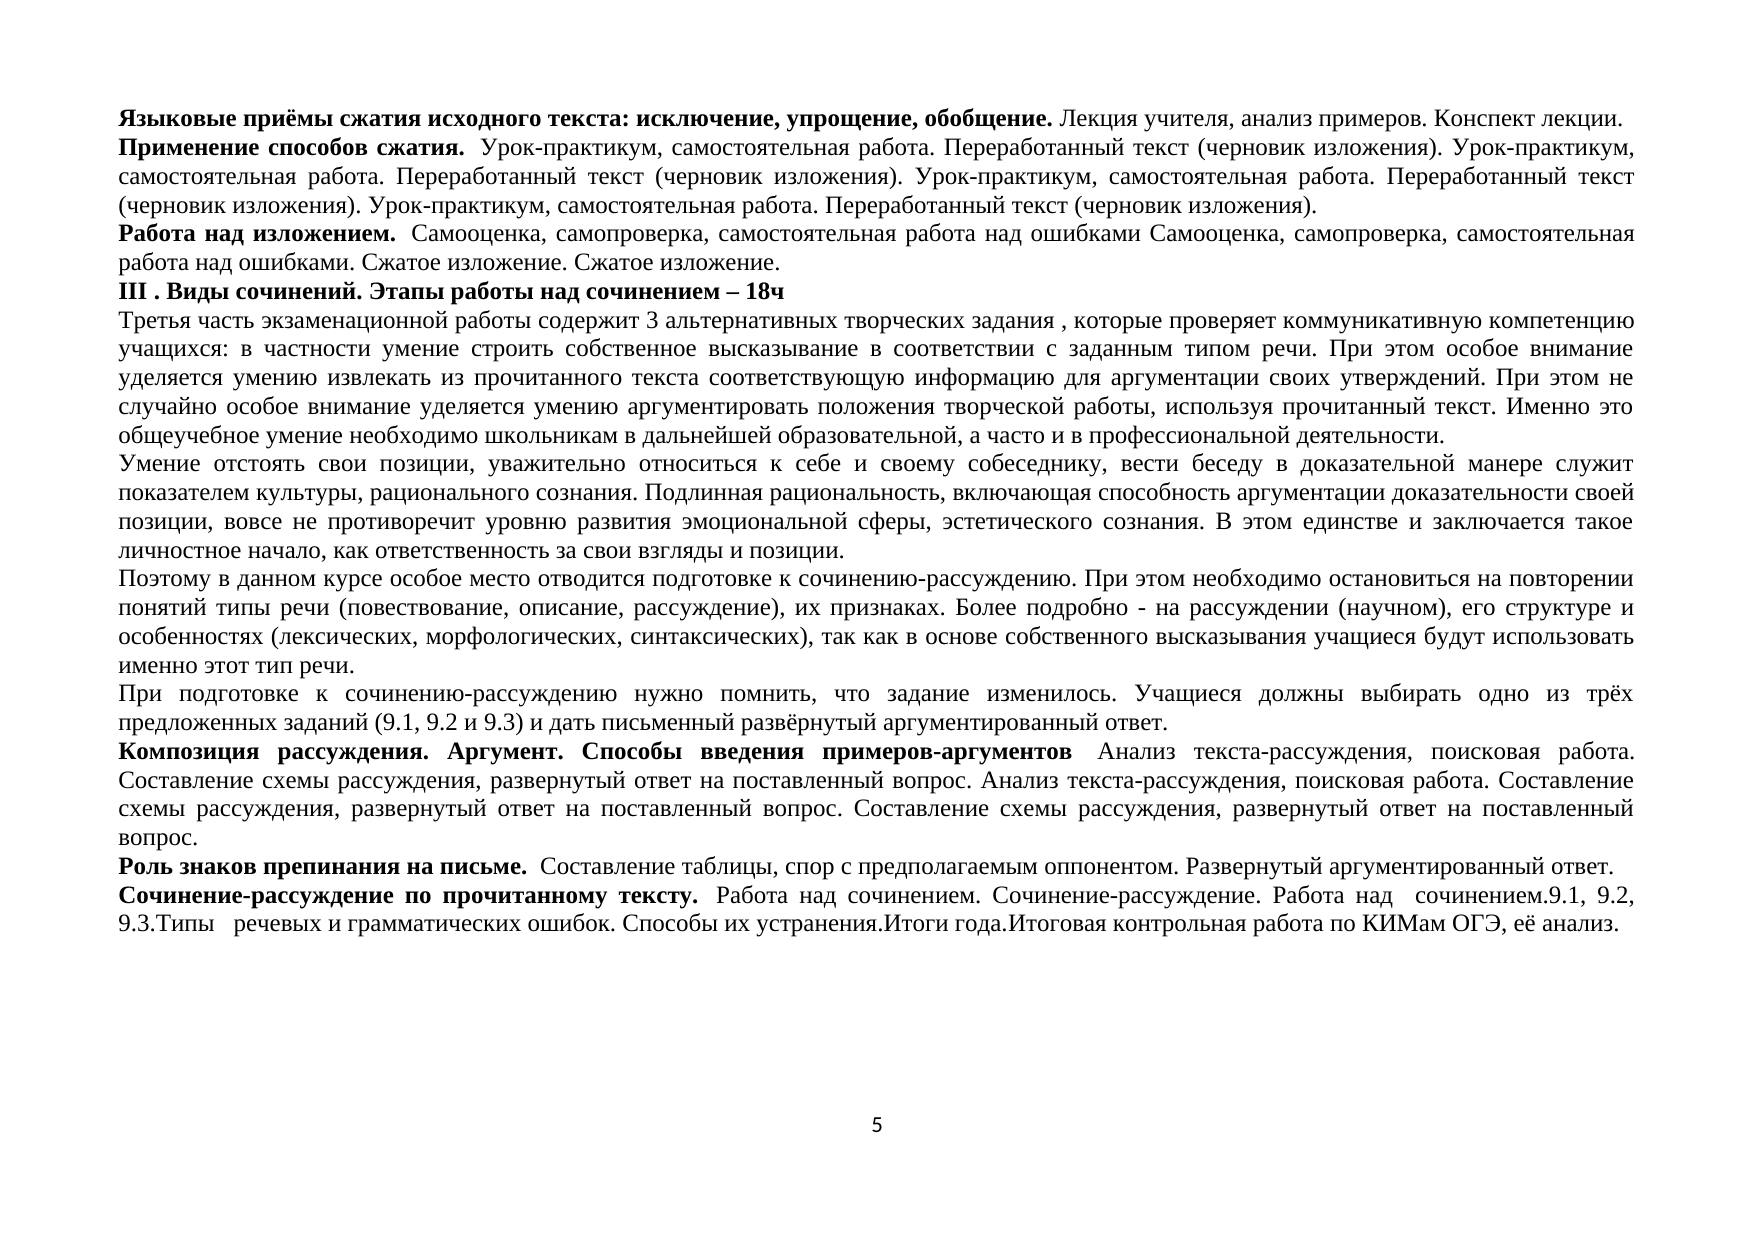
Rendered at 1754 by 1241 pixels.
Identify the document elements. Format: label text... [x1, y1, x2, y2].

text Умение отстоять свои позиции, уважительно относиться к себе и своему собеседнику, вести беседу в доказательной манере служит показателем культуры, рационального сознания. Подлинная рациональность, включающая способность аргументации доказательности своей позиции, вовсе не противоречит уровню развития эмоциональной сферы, эстетического сознания. В этом единстве и заключается такое личностное начало, как ответственность за свои взгляды и позиции. [118, 448, 1636, 563]
text Роль знаков препинания на письме. Составление таблицы, спор с предполагаемым оппонентом. Развернутый аргументированный ответ. [118, 851, 1636, 880]
text При подготовке к сочинению-рассуждению нужно помнить, что задание изменилось. Учащиеся должны выбирать одно из трёх предложенных заданий (9.1, 9.2 и 9.3) и дать письменный развёрнутый аргументированный ответ. [118, 678, 1636, 736]
text Языковые приёмы сжатия исходного текста: исключение, упрощение, обобщение. Лекция учителя, анализ примеров. Конспект лекции. [118, 103, 1636, 132]
text Применение способов сжатия. Урок-практикум, самостоятельная работа. Переработанный текст (черновик изложения). Урок-практикум, самостоятельная работа. Переработанный текст (черновик изложения). Урок-практикум, самостоятельная работа. Переработанный текст (черновик изложения). Урок-практикум, самостоятельная работа. Переработанный текст (черновик изложения). [118, 132, 1636, 218]
text III . Виды сочинений. Этапы работы над сочинением – 18ч [118, 276, 1636, 305]
text Сочинение-рассуждение по прочитанному тексту. Работа над сочинением. Сочинение-рассуждение. Работа над сочинением.9.1, 9.2, 9.3.Типы речевых и грамматических ошибок. Способы их устранения.Итоги года.Итоговая контрольная работа по КИМам ОГЭ, её анализ. [118, 880, 1636, 937]
text Третья часть экзаменационной работы содержит 3 альтернативных творческих задания , которые проверяет коммуникативную компетенцию учащихся: в частности умение строить собственное высказывание в соответствии с заданным типом речи. При этом особое внимание уделяется умению извлекать из прочитанного текста соответствующую информацию для аргументации своих утверждений. При этом не случайно особое внимание уделяется умению аргументировать положения творческой работы, используя прочитанный текст. Именно это общеучебное умение необходимо школьникам в дальнейшей образовательной, а часто и в профессиональной деятельности. [118, 305, 1636, 448]
text Композиция рассуждения. Аргумент. Способы введения примеров-аргументов Анализ текста-рассуждения, поисковая работа. Составление схемы рассуждения, развернутый ответ на поставленный вопрос. Анализ текста-рассуждения, поисковая работа. Составление схемы рассуждения, развернутый ответ на поставленный вопрос. Составление схемы рассуждения, развернутый ответ на поставленный вопрос. [118, 736, 1636, 851]
text Работа над изложением. Самооценка, самопроверка, самостоятельная работа над ошибками Самооценка, самопроверка, самостоятельная работа над ошибками. Сжатое изложение. Сжатое изложение. [118, 218, 1636, 276]
text Поэтому в данном курсе особое место отводится подготовке к сочинению-рассуждению. При этом необходимо остановиться на повторении понятий типы речи (повествование, описание, рассуждение), их признаках. Более подробно - на рассуждении (научном), его структуре и особенностях (лексических, морфологических, синтаксических), так как в основе собственного высказывания учащиеся будут использовать именно этот тип речи. [118, 563, 1636, 678]
